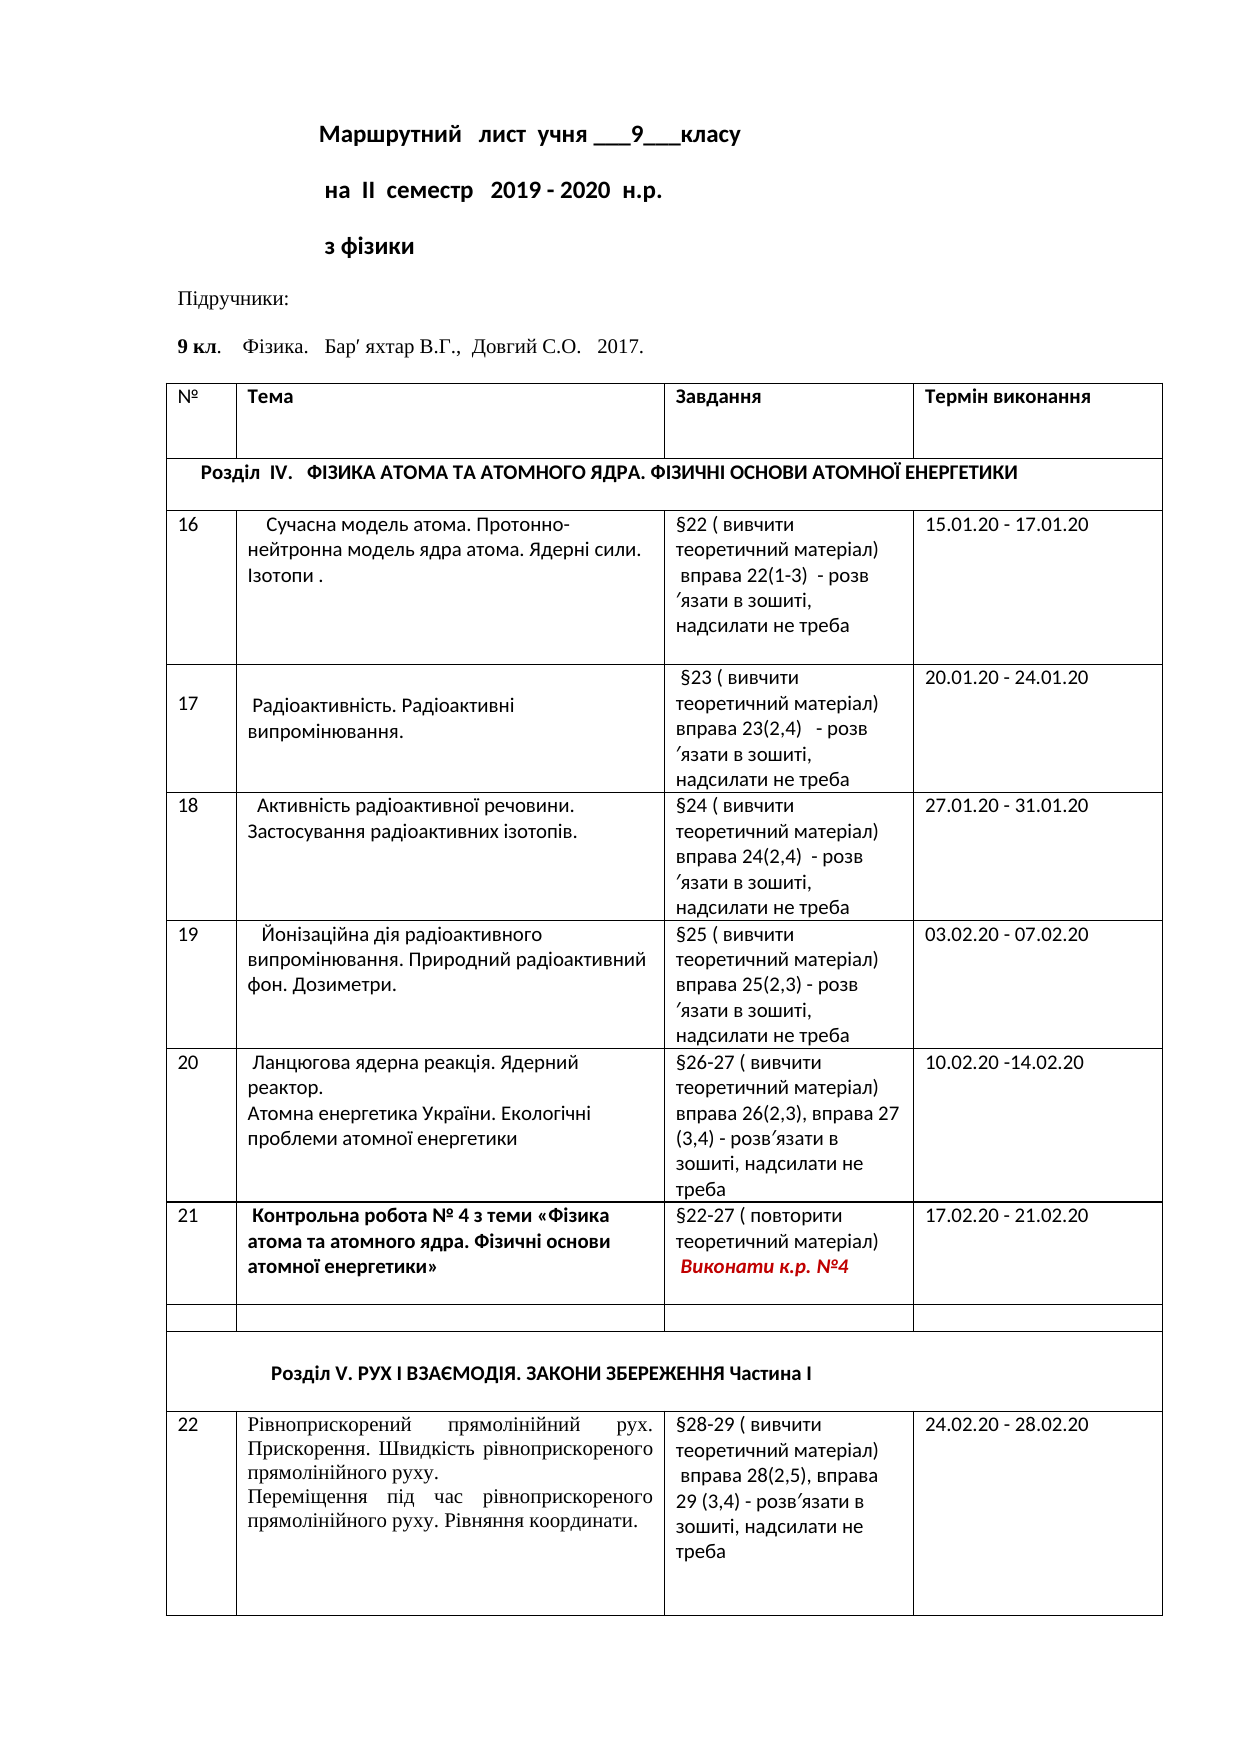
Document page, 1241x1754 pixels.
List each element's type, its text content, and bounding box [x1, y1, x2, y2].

table_cell §26-27 ( вивчити теоретичний матеріал) вправа 26(2,3), вправа 27 (3,4) - розв′язати в зошиті, надсилати не треба [665, 1049, 913, 1201]
table_cell Сучасна модель атома. Протонно-нейтронна модель ядра атома. Ядерні сили. Ізотопи . [237, 511, 664, 663]
table_cell 21 [167, 1203, 236, 1304]
table_cell §28-29 ( вивчити теоретичний матеріал) вправа 28(2,5), вправа 29 (3,4) - розв′язати в зошиті, надсилати не треба [665, 1412, 913, 1615]
table_cell Розділ IV. ФІЗИКА АТОМА ТА АТОМНОГО ЯДРА. ФІЗИЧНІ ОСНОВИ АТОМНОЇ ЕНЕРГЕТИКИ [167, 459, 1162, 510]
table_cell 03.02.20 - 07.02.20 [914, 921, 1162, 1048]
table_cell Розділ V. РУХ І ВЗАЄМОДІЯ. ЗАКОНИ ЗБЕРЕЖЕННЯ Частина І [167, 1332, 1162, 1411]
table_cell §25 ( вивчити теоретичний матеріал) вправа 25(2,3) - розв′язати в зошиті, надсилати не треба [665, 921, 913, 1048]
table_header Завдання [665, 384, 913, 458]
table_cell Контрольна робота № 4 з теми «Фізика атома та атомного ядра. Фізичні основи атомної енергетики» [237, 1203, 664, 1304]
text Підручники: [177, 286, 1152, 310]
table_cell 17 [167, 665, 236, 792]
table_cell [167, 1305, 236, 1331]
table_cell 16 [167, 511, 236, 663]
table_cell §23 ( вивчити теоретичний матеріал) вправа 23(2,4) - розв′язати в зошиті, надсилати не треба [665, 665, 913, 792]
table_cell 19 [167, 921, 236, 1048]
table_cell [914, 1305, 1162, 1331]
text з фізики [177, 230, 1152, 260]
table_cell 10.02.20 -14.02.20 [914, 1049, 1162, 1201]
table_cell 22 [167, 1412, 236, 1615]
table_cell Рівноприскорений прямолінійний рух. Прискорення. Швидкість рівноприскореного прямолінійного руху. Переміщення під час рівноприскореного прямолінійного руху. Рівняння координати. [237, 1412, 664, 1615]
table_header № [167, 384, 236, 458]
table_cell §22-27 ( повторити теоретичний матеріал) Виконати к.р. №4 [665, 1203, 913, 1304]
table_cell 20 [167, 1049, 236, 1201]
table_cell 24.02.20 - 28.02.20 [914, 1412, 1162, 1615]
table_cell Ланцюгова ядерна реакція. Ядерний реактор. Атомна енергетика України. Екологічні проблеми атомної енергетики [237, 1049, 664, 1201]
table_cell 20.01.20 - 24.01.20 [914, 665, 1162, 792]
text Маршрутний лист учня ___9___класу [177, 118, 1152, 149]
table_cell §22 ( вивчити теоретичний матеріал) вправа 22(1-3) - розв′язати в зошиті, надсилати не треба [665, 511, 913, 663]
table_cell 17.02.20 - 21.02.20 [914, 1203, 1162, 1304]
table_cell Радіоактивність. Радіоактивні випромінювання. [237, 665, 664, 792]
table_header Термін виконання [914, 384, 1162, 458]
table_cell §24 ( вивчити теоретичний матеріал) вправа 24(2,4) - розв′язати в зошиті, надсилати не треба [665, 793, 913, 920]
table_cell [237, 1305, 664, 1331]
table_cell 18 [167, 793, 236, 920]
table_cell Йонізаційна дія радіоактивного випромінювання. Природний радіоактивний фон. Дозиметри. [237, 921, 664, 1048]
table_cell [665, 1305, 913, 1331]
table_cell Активність радіоактивної речовини. Застосування радіоактивних ізотопів. [237, 793, 664, 920]
table_cell 15.01.20 - 17.01.20 [914, 511, 1162, 663]
table_header Тема [237, 384, 664, 458]
table_cell 27.01.20 - 31.01.20 [914, 793, 1162, 920]
text на ІІ семестр 2019 - 2020 н.р. [177, 174, 1152, 204]
text 9 кл. Фізика. Бар′ яхтар В.Г., Довгий С.О. 2017. [177, 334, 1152, 358]
